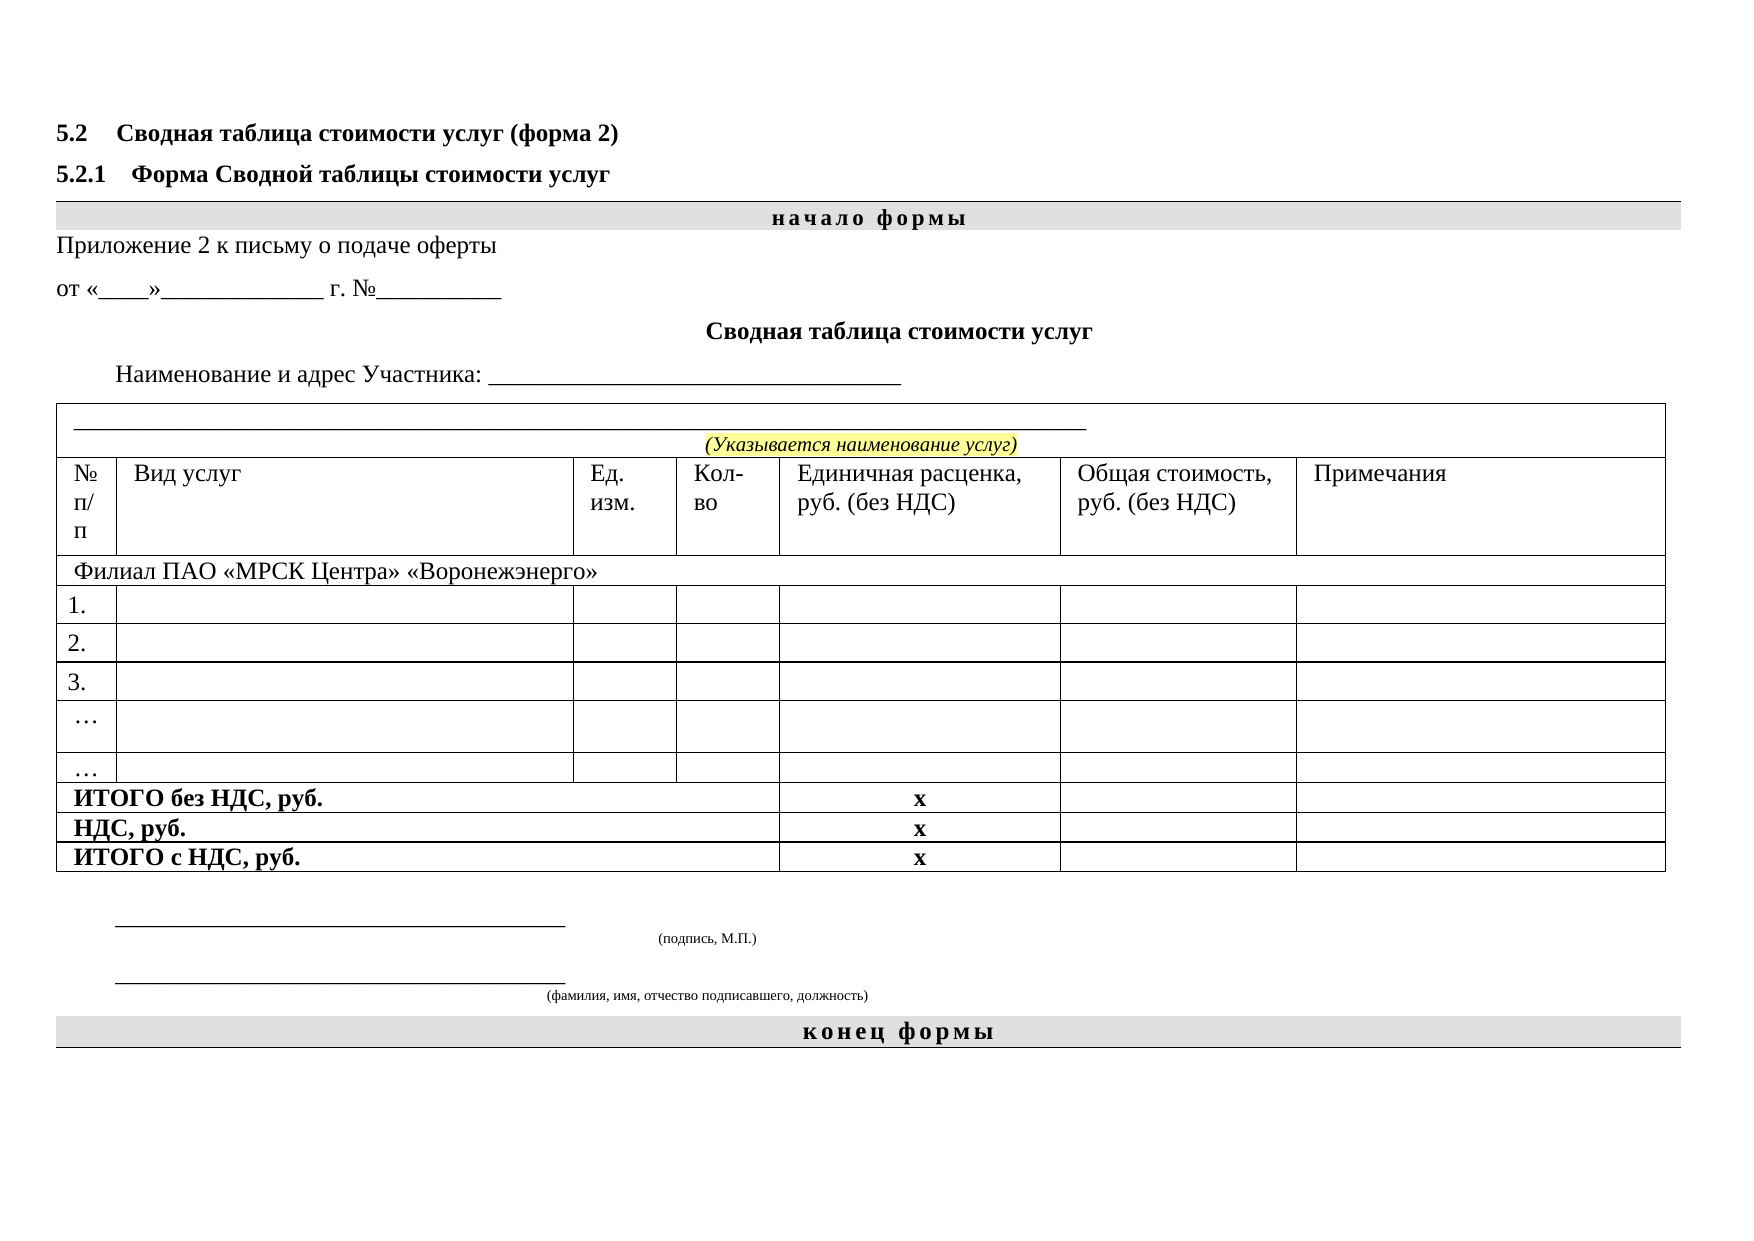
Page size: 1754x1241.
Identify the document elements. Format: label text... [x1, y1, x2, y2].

table_cell [1061, 753, 1296, 782]
table_cell Единичная расценка, руб. (без НДС) [780, 458, 1060, 555]
table_cell [677, 586, 779, 623]
table_cell [574, 753, 676, 782]
table_cell [780, 663, 1060, 699]
table_cell [1061, 813, 1296, 841]
text (фамилия, имя, отчество подписавшего, должность) [56, 987, 1299, 1016]
table_cell х [780, 843, 1060, 871]
table_cell ИТОГО с НДС, руб. [57, 843, 779, 871]
text Приложение 2 к письму о подаче оферты [56, 230, 1683, 259]
table_cell [780, 701, 1060, 752]
text (подпись, М.П.) [56, 930, 1299, 958]
table_cell … [57, 753, 116, 782]
table_cell [780, 753, 1060, 782]
table_cell х [780, 783, 1060, 812]
table_cell 3. [57, 663, 116, 699]
table_cell [677, 663, 779, 699]
table_cell № п/п [57, 458, 116, 555]
text ____________________________________ [56, 958, 1683, 987]
table_cell [677, 624, 779, 661]
text от «____»_____________ г. №__________ [56, 273, 1683, 302]
table_cell [574, 701, 676, 752]
subtitle Форма Сводной таблицы стоимости услуг [56, 159, 1683, 188]
table_cell [117, 753, 573, 782]
table_cell [1297, 586, 1665, 623]
table_cell Филиал ПАО «МРСК Центра» «Воронежэнерго» [57, 556, 1665, 585]
table_cell [117, 663, 573, 699]
table_cell ИТОГО без НДС, руб. [57, 783, 779, 812]
table_cell [1061, 843, 1296, 871]
table_header _________________________________________________________________________________ (Указывается наименование услуг) [57, 404, 1665, 457]
table_cell Ед. изм. [574, 458, 676, 555]
table_cell [1061, 624, 1296, 661]
table_cell Вид услуг [117, 458, 573, 555]
table_cell [117, 586, 573, 623]
table_cell [780, 624, 1060, 661]
table_cell [677, 753, 779, 782]
table_cell Общая стоимость, руб. (без НДС) [1061, 458, 1296, 555]
text Сводная таблица стоимости услуг [56, 316, 1683, 345]
subtitle Сводная таблица стоимости услуг (форма 2) [56, 118, 1683, 147]
table_cell [1297, 783, 1665, 812]
text конец формы [56, 1016, 1681, 1047]
table_cell Примечания [1297, 458, 1665, 555]
table_cell … [57, 701, 116, 752]
table_cell 2. [57, 624, 116, 661]
table_cell [1297, 813, 1665, 841]
table_cell [1061, 783, 1296, 812]
table_cell [1297, 753, 1665, 782]
table_cell х [780, 813, 1060, 841]
table_cell [1297, 843, 1665, 871]
table_cell [117, 701, 573, 752]
table_cell [1061, 586, 1296, 623]
table_cell [1297, 701, 1665, 752]
table_cell [1297, 663, 1665, 699]
table_cell [1297, 624, 1665, 661]
text Наименование и адрес Участника: _________________________________ [56, 359, 1683, 388]
table_cell [780, 586, 1060, 623]
table_cell Кол-во [677, 458, 779, 555]
table_cell [117, 624, 573, 661]
table_cell [1061, 701, 1296, 752]
text начало формы [56, 202, 1681, 230]
table_cell 1. [57, 586, 116, 623]
table_cell НДС, руб. [57, 813, 779, 841]
text ____________________________________ [56, 901, 1683, 930]
table_cell [574, 663, 676, 699]
table_cell [1061, 663, 1296, 699]
table_cell [574, 586, 676, 623]
table_cell [574, 624, 676, 661]
table_cell [677, 701, 779, 752]
